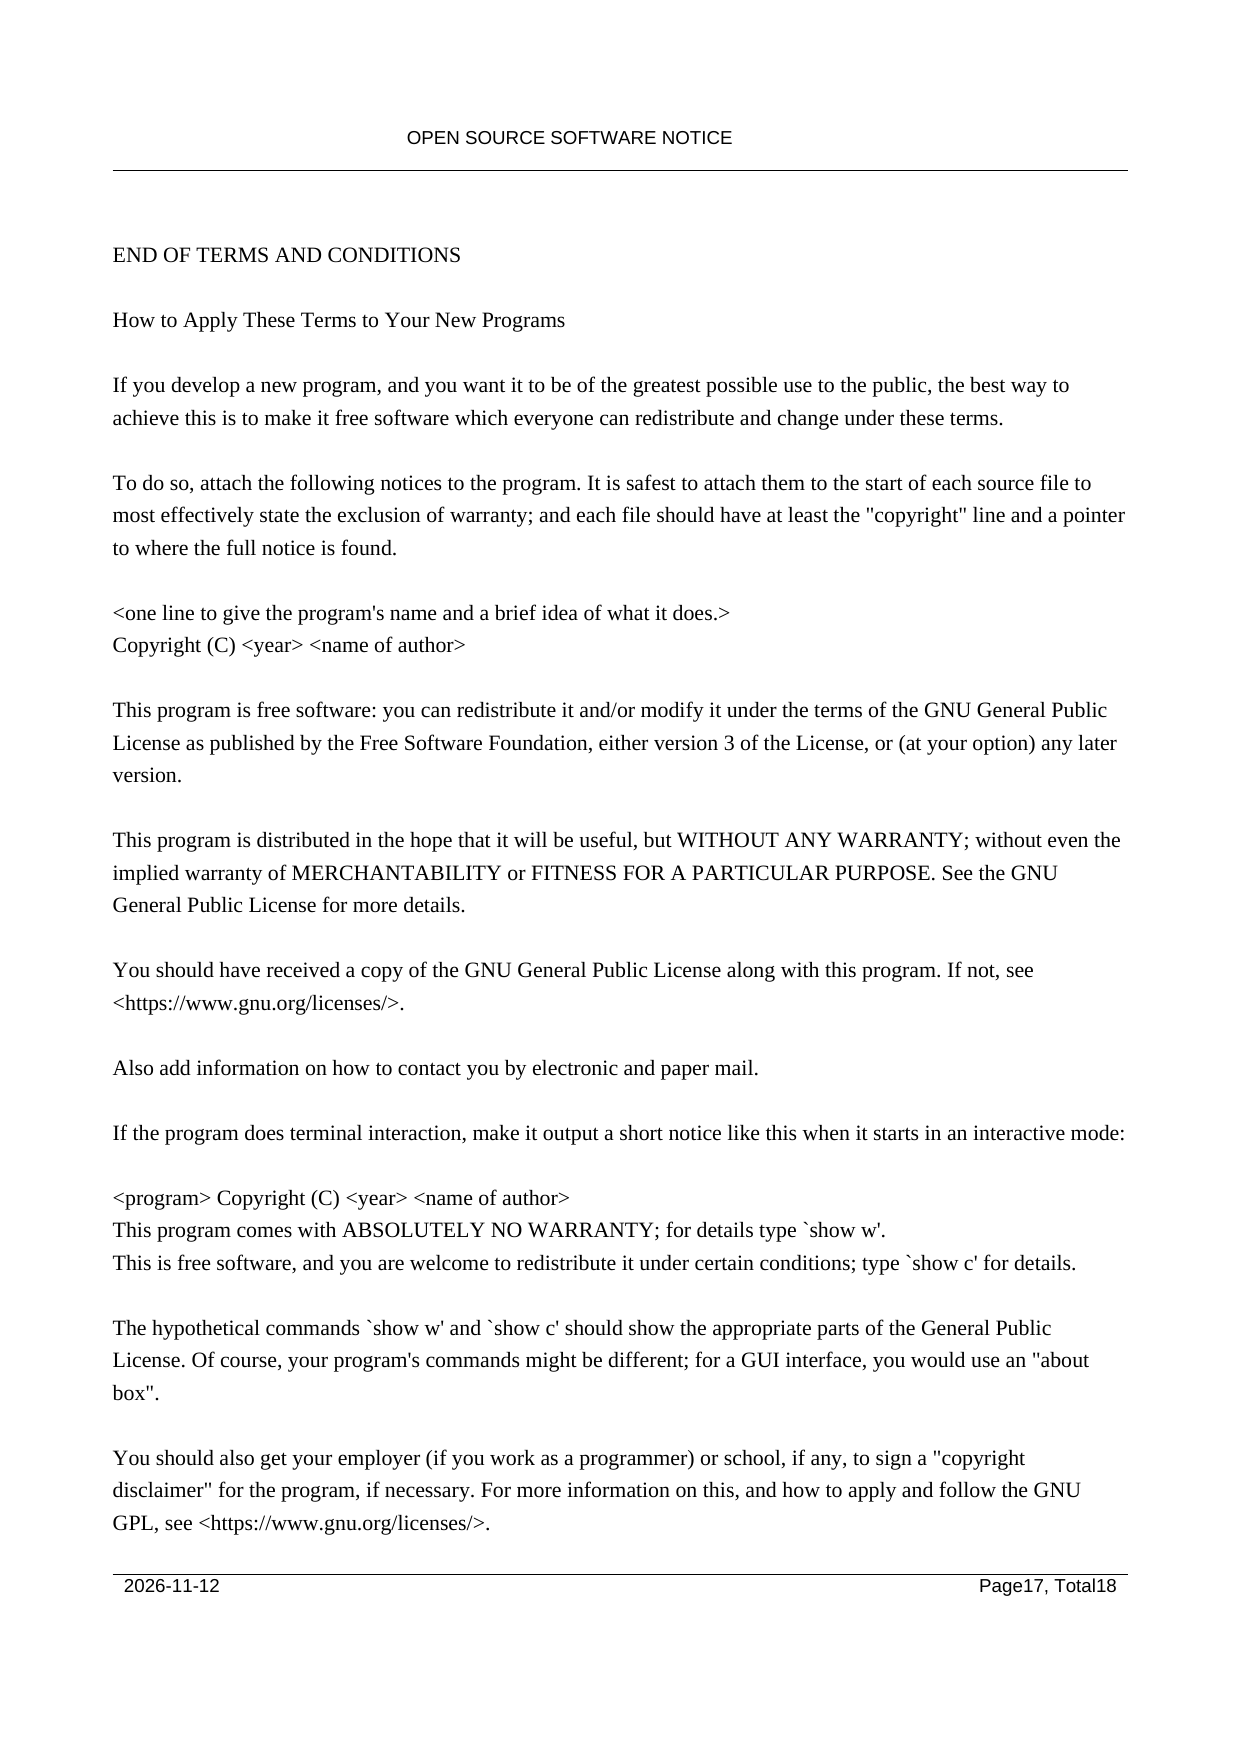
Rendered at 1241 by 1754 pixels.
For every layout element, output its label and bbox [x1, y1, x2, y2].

text [112, 206, 1128, 1539]
